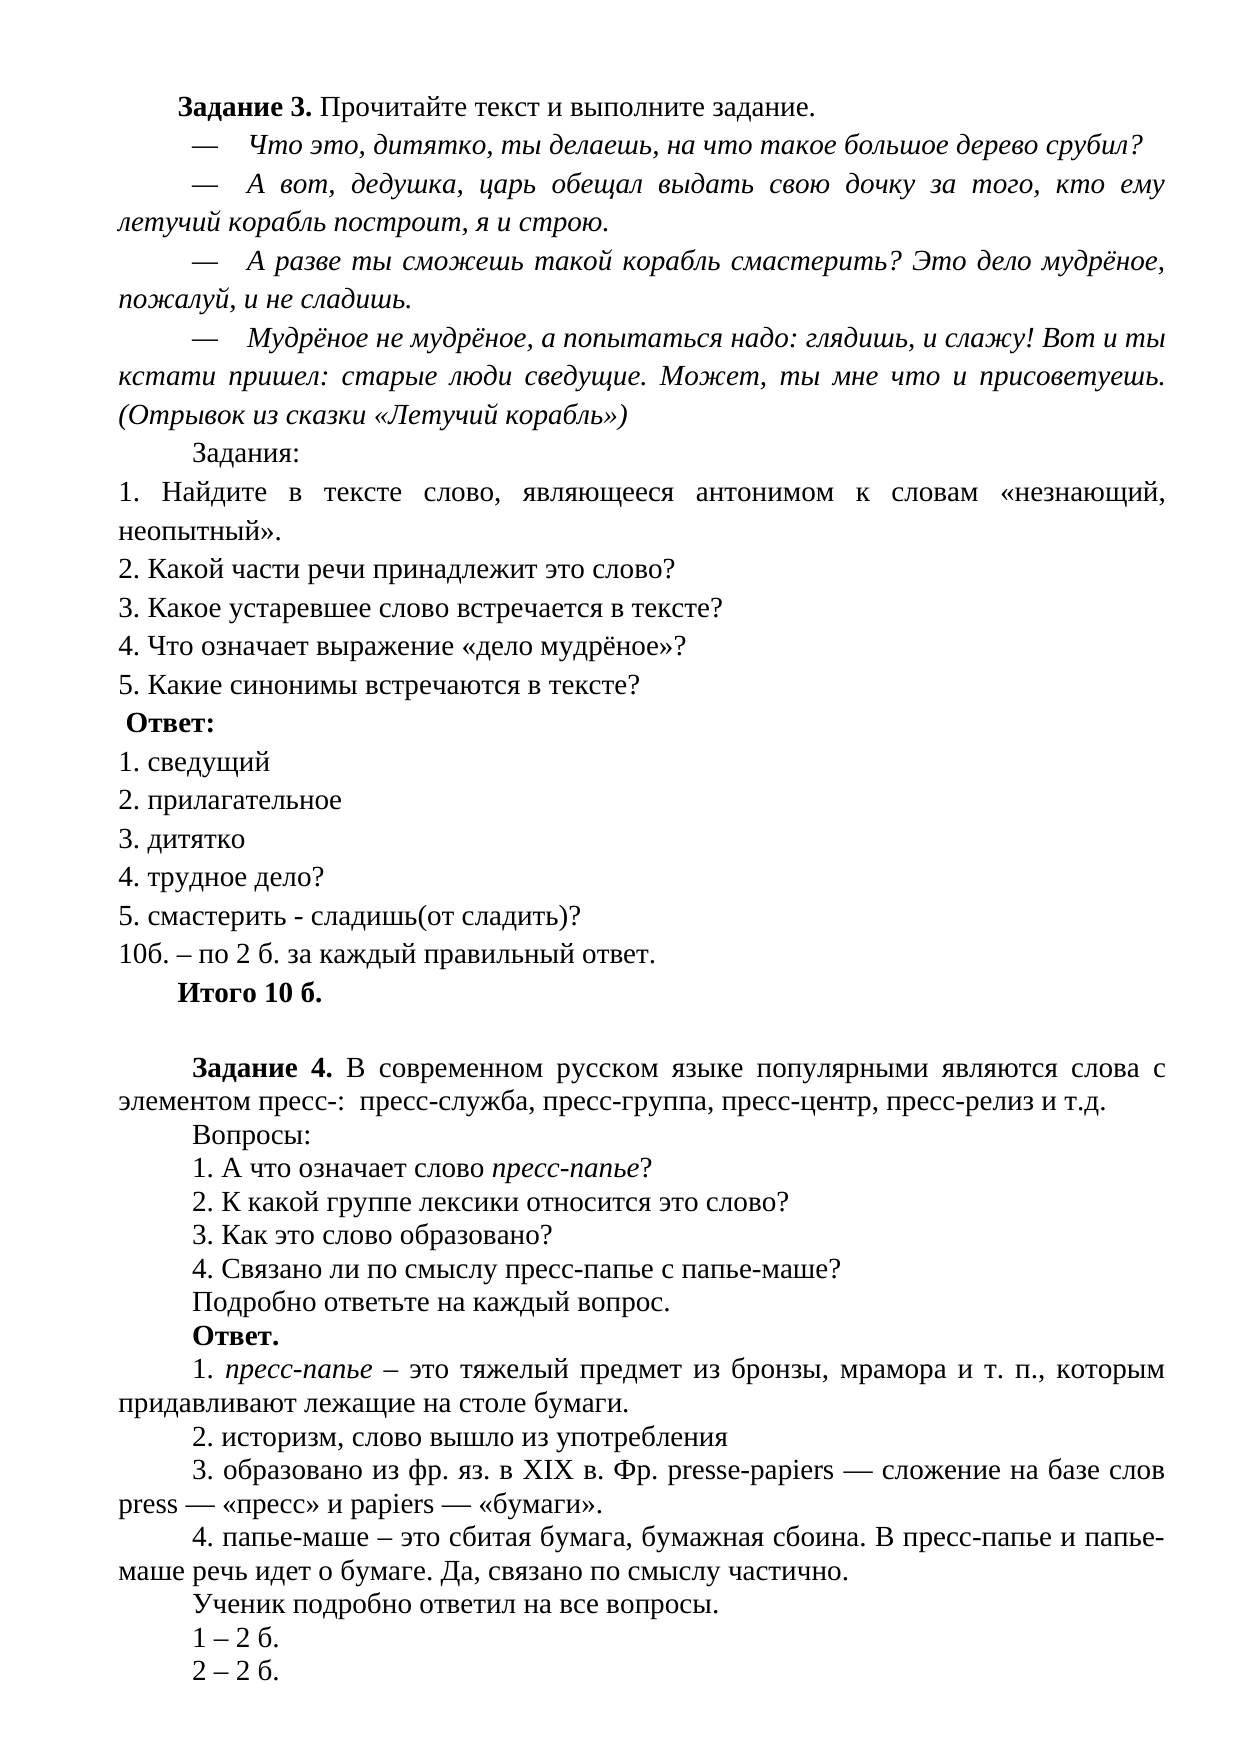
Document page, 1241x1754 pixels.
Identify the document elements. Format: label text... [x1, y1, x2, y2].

text Подробно ответьте на каждый вопрос. [118, 1284, 1167, 1318]
text 10б. – по 2 б. за каждый правильный ответ. [118, 937, 1167, 970]
text Итого 10 б. [118, 975, 1167, 1009]
text 1. пресс-папье – это тяжелый предмет из бронзы, мрамора и т. п., которым придавливают лежащие на столе бумаги. [118, 1352, 1167, 1419]
text 3. Как это слово образовано? [118, 1217, 1167, 1251]
text Задание 3. Прочитайте текст и выполните задание. [118, 89, 1167, 122]
text 4. Связано ли по смыслу пресс-папье с папье-маше? [118, 1251, 1167, 1284]
text — Мудрёное не мудрёное, а попытаться надо: глядишь, и слажу! Вот и ты кстати пришел: старые люди сведущие. Может, ты мне что и присоветуешь. (Отрывок из сказки «Летучий корабль») [118, 320, 1167, 431]
text 4. Что означает выражение «дело мудрёное»? [118, 628, 1167, 662]
text 3. образовано из фр. яз. в XIX в. Фр. presse-papiers — сложение на базе слов press — «пресс» и papiers — «бумаги». [118, 1452, 1167, 1519]
text 2. К какой группе лексики относится это слово? [118, 1184, 1167, 1217]
text 3. дитятко [118, 821, 1167, 854]
text 4. трудное дело? [118, 859, 1167, 893]
text Ответ. [118, 1318, 1167, 1352]
text Задание 4. В современном русском языке популярными являются слова с элементом пресс-: пресс-служба, пресс-группа, пресс-центр, пресс-релиз и т.д. [118, 1050, 1167, 1117]
text 1. сведущий [118, 744, 1167, 777]
text Вопросы: [118, 1117, 1167, 1150]
text 2. Какой части речи принадлежит это слово? [118, 551, 1167, 585]
text — А разве ты сможешь такой корабль смастерить? Это дело мудрёное, пожалуй, и не сладишь. [118, 243, 1167, 315]
text 1. А что означает слово пресс-папье? [118, 1150, 1167, 1184]
text 5. смастерить - сладишь(от сладить)? [118, 898, 1167, 932]
text 1 – 2 б. [118, 1620, 1167, 1653]
text — Что это, дитятко, ты делаешь, на что такое большое дерево срубил? [118, 127, 1167, 161]
text 2. историзм, слово вышло из употребления [118, 1419, 1167, 1452]
text 2. прилагательное [118, 782, 1167, 816]
text 3. Какое устаревшее слово встречается в тексте? [118, 590, 1167, 623]
text — А вот, дедушка, царь обещал выдать свою дочку за того, кто ему летучий корабль построит, я и строю. [118, 166, 1167, 238]
text Ответ: [118, 705, 1167, 739]
text Ученик подробно ответил на все вопросы. [118, 1586, 1167, 1620]
text 4. папье-маше – это сбитая бумага, бумажная сбоина. В пресс-папье и папье-маше речь идет о бумаге. Да, связано по смыслу частично. [118, 1519, 1167, 1586]
text 1. Найдите в тексте слово, являющееся антонимом к словам «незнающий, неопытный». [118, 474, 1167, 546]
text 5. Какие синонимы встречаются в тексте? [118, 667, 1167, 700]
text 2 – 2 б. [118, 1653, 1167, 1687]
text Задания: [118, 436, 1167, 469]
